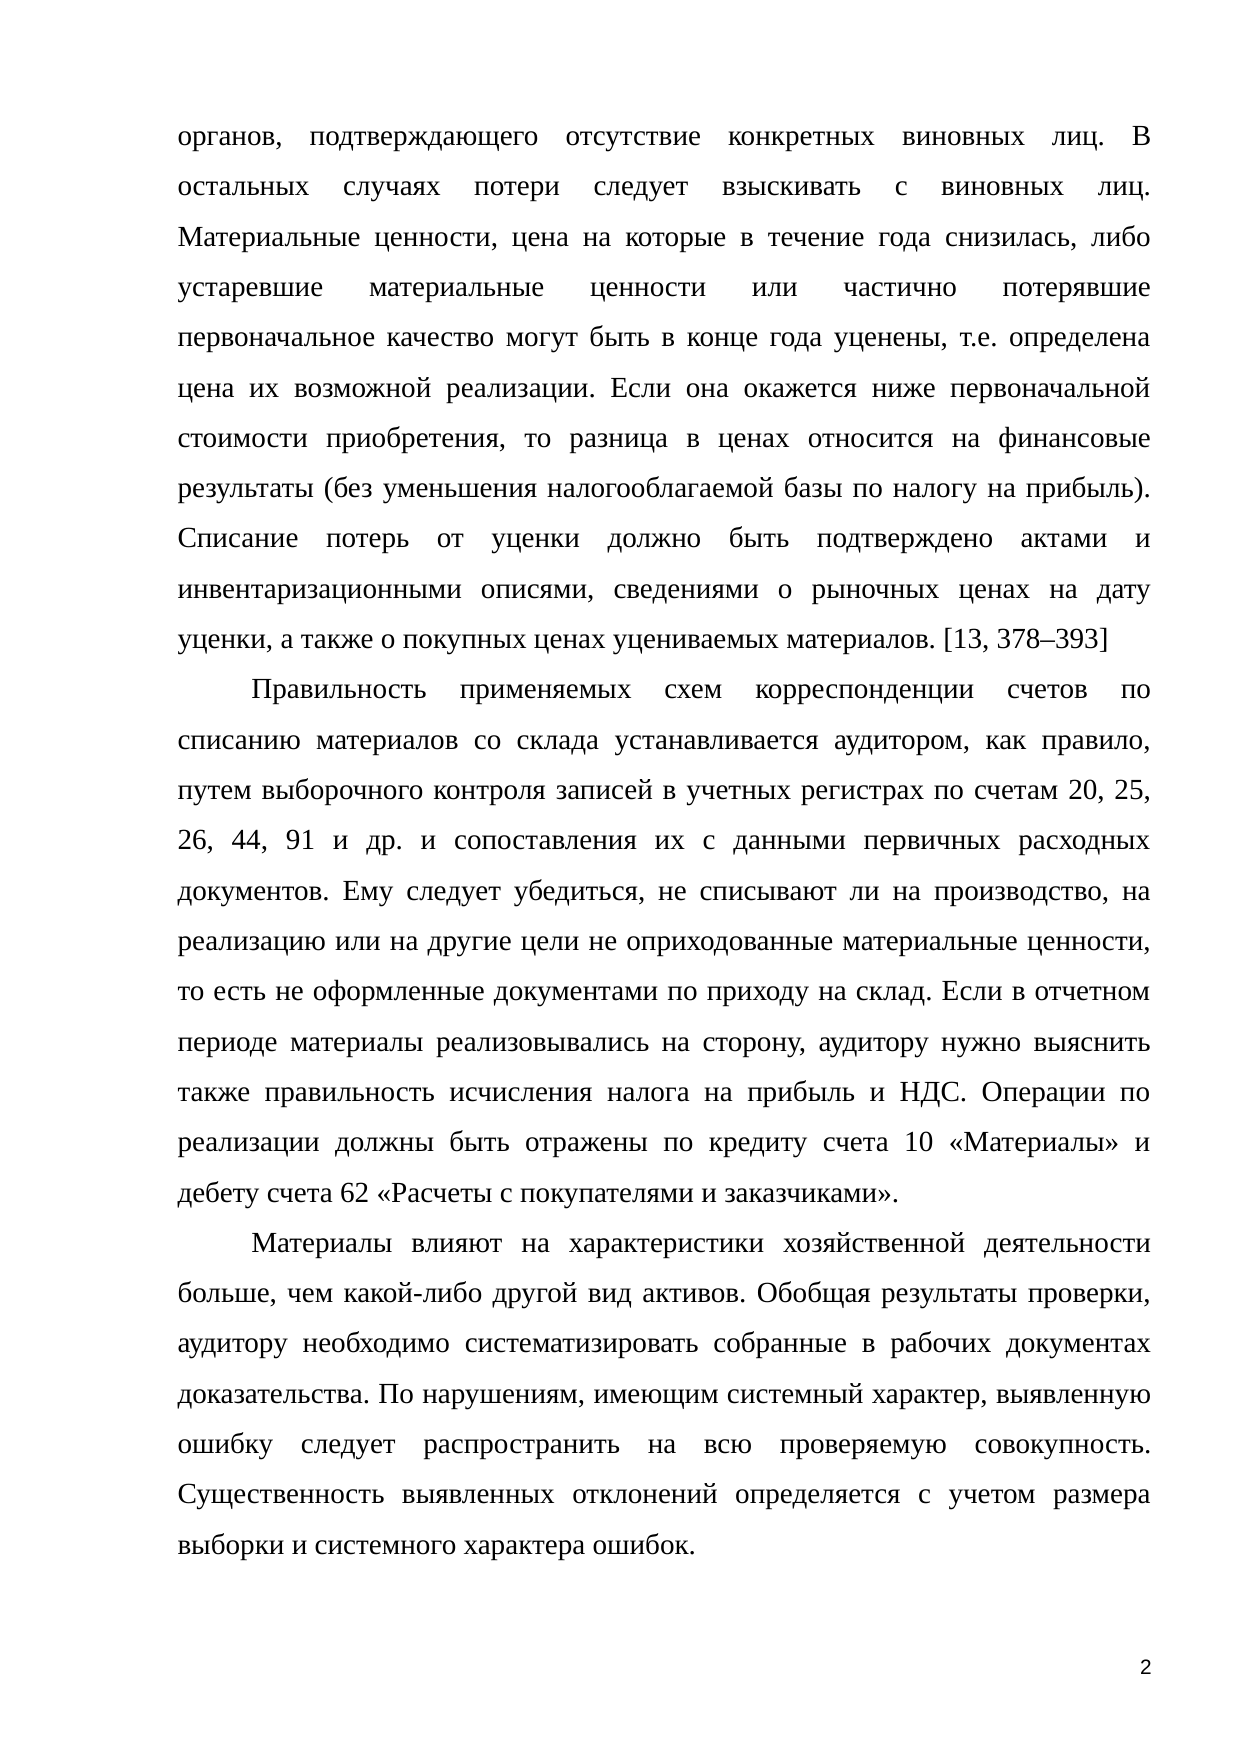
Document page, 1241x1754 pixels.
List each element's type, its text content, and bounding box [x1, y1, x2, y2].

text Материалы влияют на характеристики хозяйственной деятельности больше, чем какой-либо другой вид активов. Обобщая результаты проверки, аудитору необходимо систематизировать собранные в рабочих документах доказательства. По нарушениям, имеющим системный характер, выявленную ошибку следует распространить на всю проверяемую совокупность. Существенность выявленных отклонений определяется с учетом размера выборки и системного характера ошибок. [177, 1225, 1152, 1560]
text Правильность применяемых схем корреспонденции счетов по списанию материалов со склада устанавливается аудитором, как правило, путем выборочного контроля записей в учетных регистрах по счетам 20, 25, 26, 44, 91 и др. и сопоставления их с данными первичных расходных документов. Ему следует убедиться, не списывают ли на производство, на реализацию или на другие цели не оприходованные материальные ценности, то есть не оформленные документами по приходу на склад. Если в отчетном периоде материалы реализовывались на сторону, аудитору нужно выяснить также правильность исчисления налога на прибыль и НДС. Операции по реализации должны быть отражены по кредиту счета 10 «Материалы» и дебету счета 62 «Расчеты с покупателями и заказчиками». [177, 672, 1152, 1208]
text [177, 118, 1152, 655]
